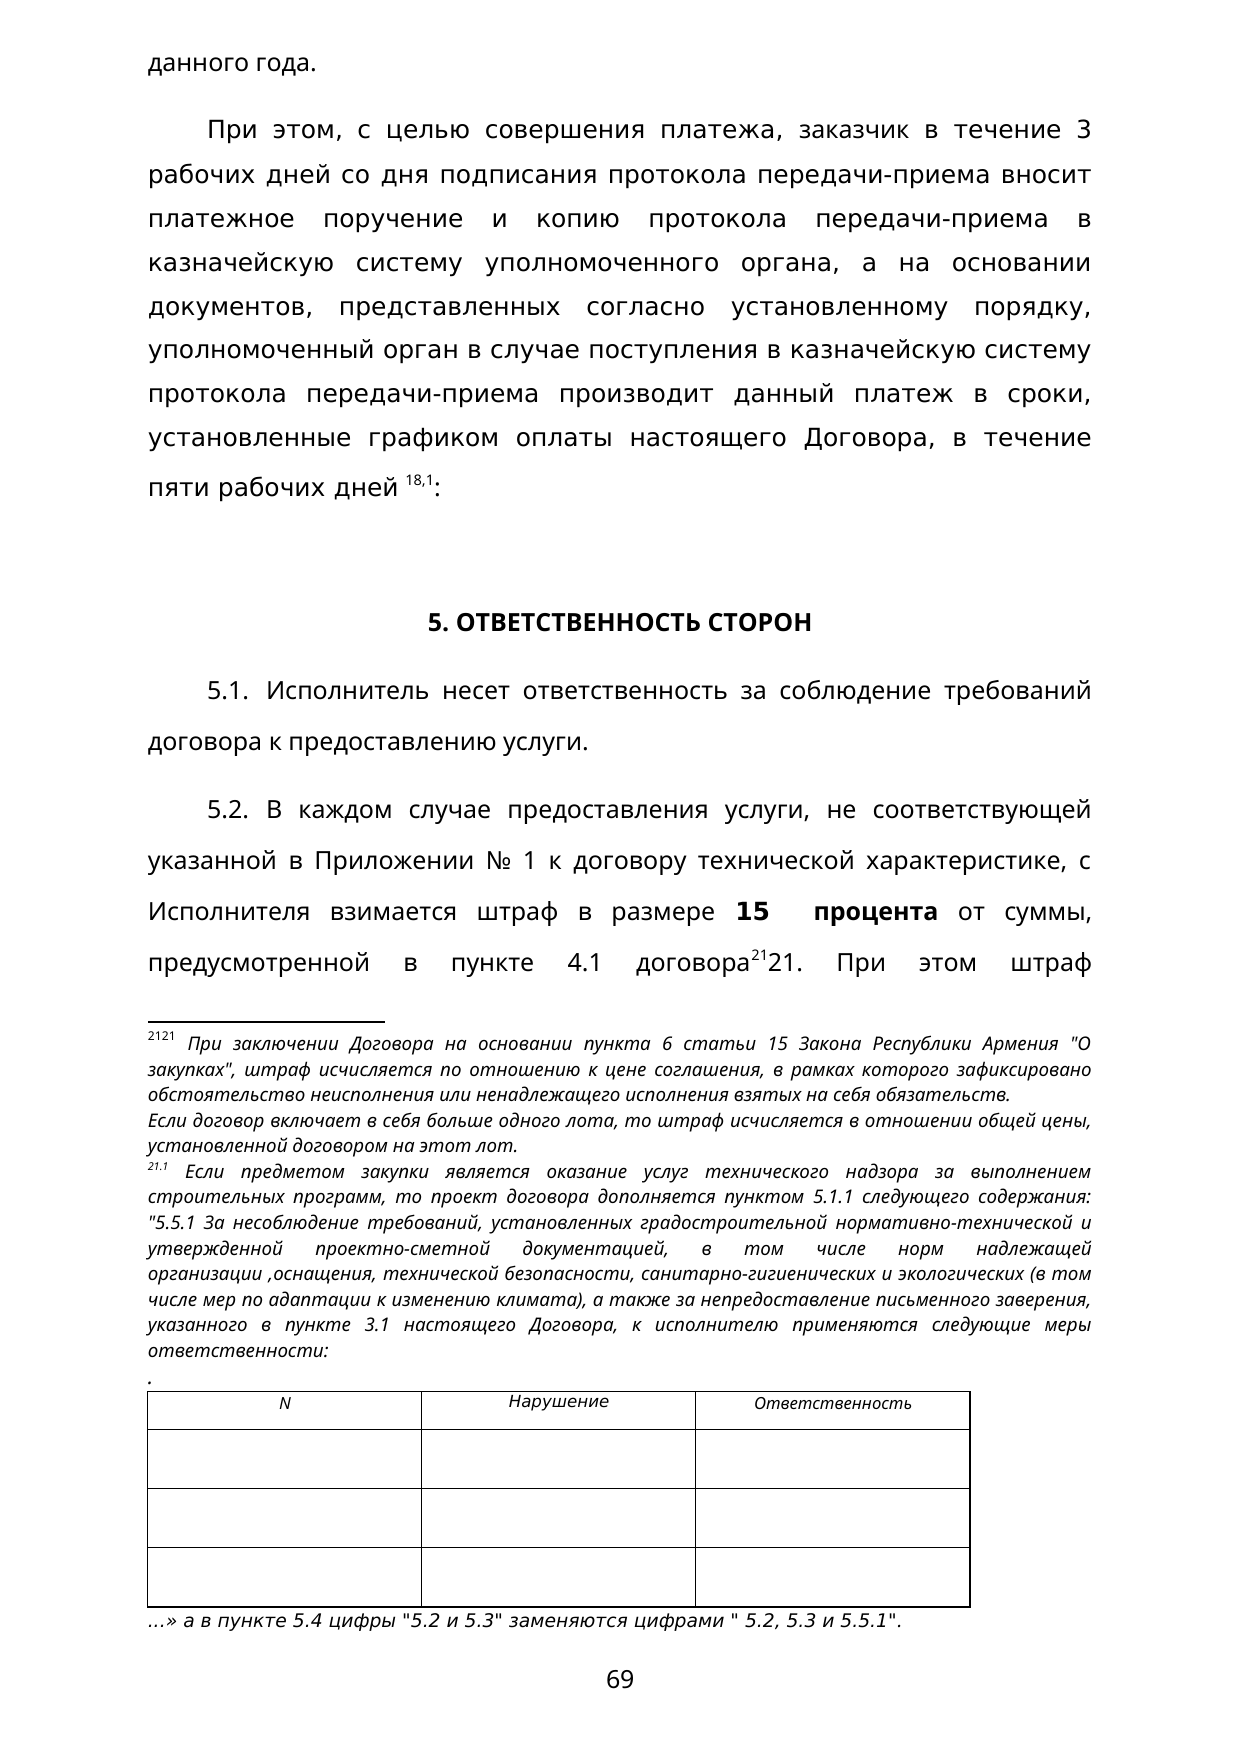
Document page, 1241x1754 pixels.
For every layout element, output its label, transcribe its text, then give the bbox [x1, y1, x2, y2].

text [148, 44, 1092, 78]
text 5.2. В каждом случае предоставления услуги, не соответствующей указанной в Приложении № 1 к договору технической характеристике, с Исполнителя взимается штраф в размере 15 процента от суммы, предусмотренной в пункте 4.1 договора21. При этом штраф рассчитывается также в случае предоставления услуги в срок, установленный настоящим договором, но в случае их непринятия заказчиком. [148, 791, 1092, 978]
text 5. ОТВЕТСТВЕННОСТЬ СТОРОН [148, 605, 1092, 639]
text 5.1. Исполнитель несет ответственность за соблюдение требований договора к предоставлению услуги. [148, 672, 1092, 758]
text При этом, с целью совершения платежа, заказчик в течение 3 рабочих дней со дня подписания протокола передачи-приема вносит платежное поручение и копию протокола передачи-приема в казначейскую систему уполномоченного органа, а на основании документов, представленных согласно установленному порядку, уполномоченный орган в случае поступления в казначейскую систему протокола передачи-приема производит данный платеж в сроки, установленные графиком օплаты настоящего Договора, в течение пяти рабочих дней 18,1: [148, 112, 1092, 503]
